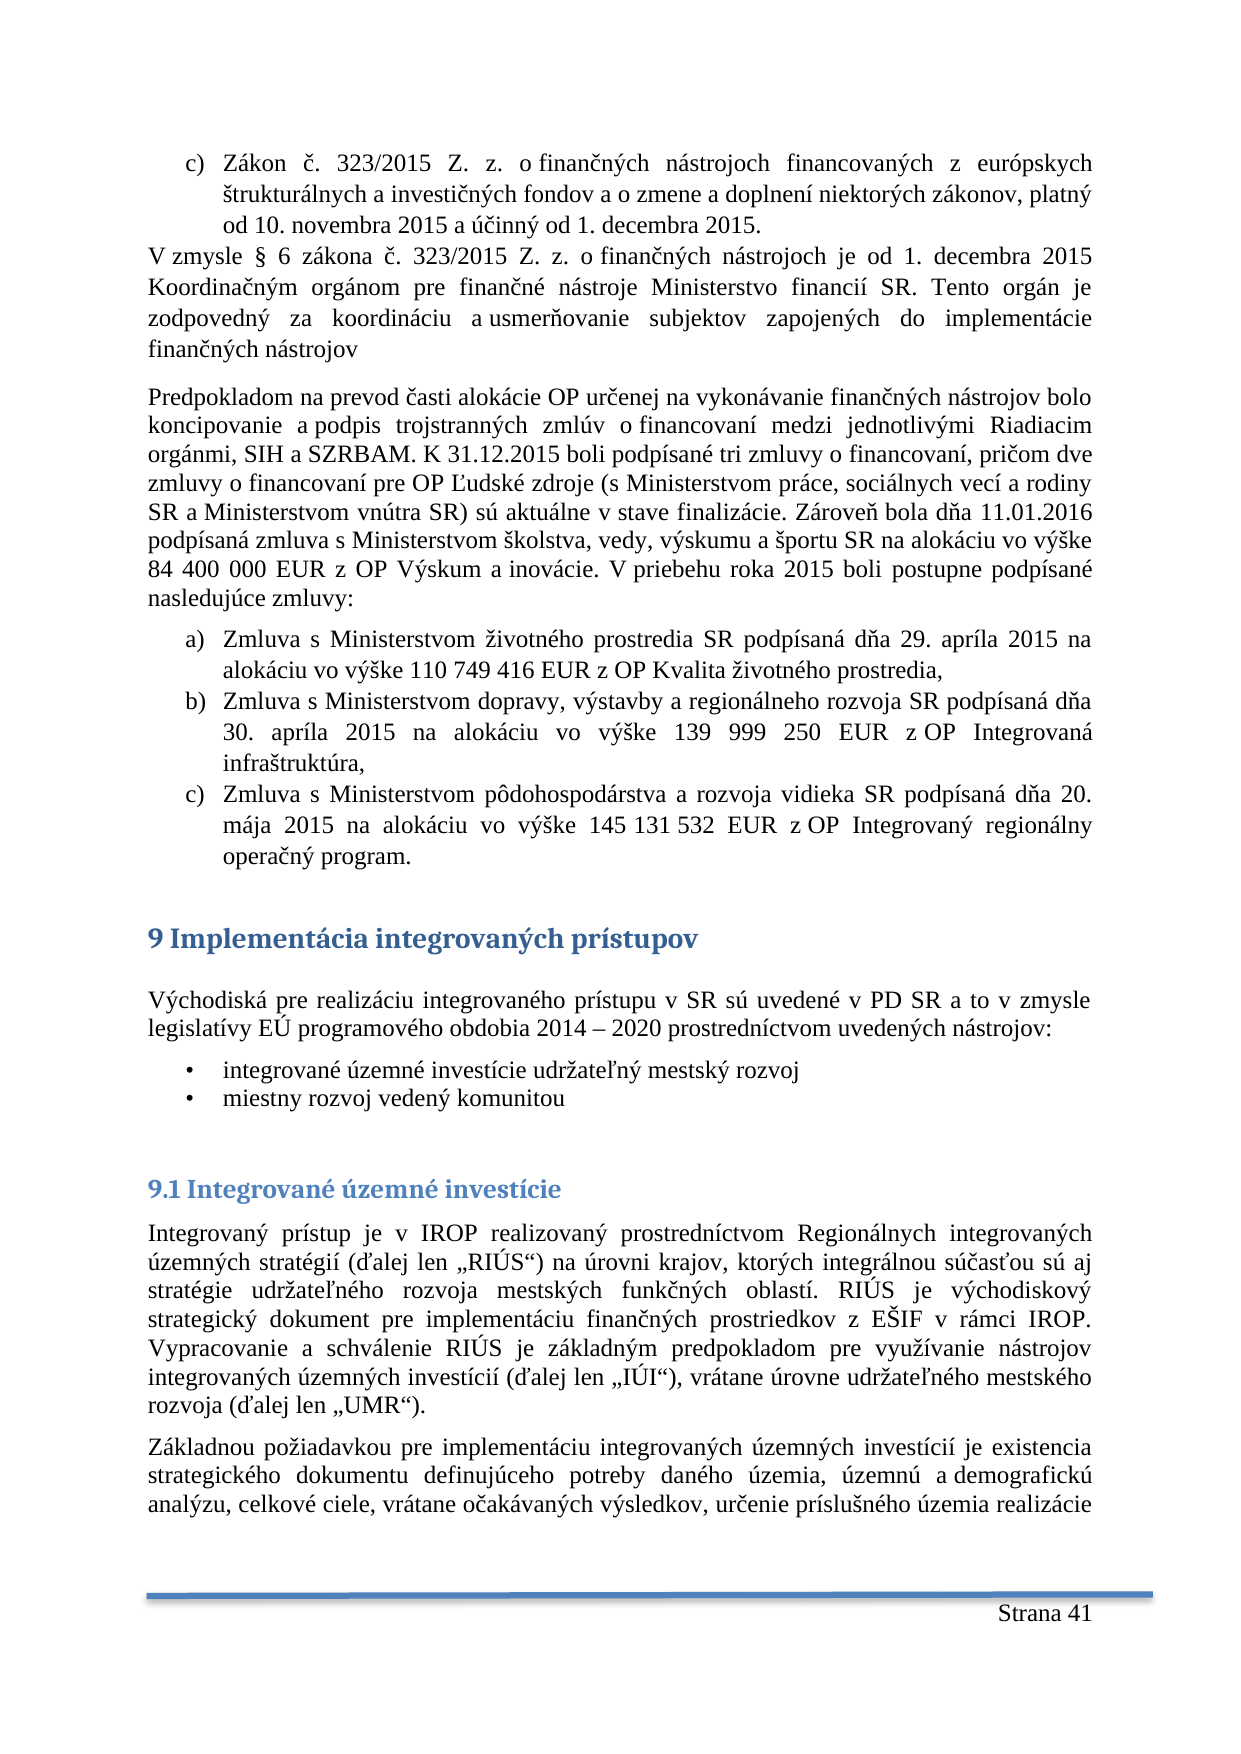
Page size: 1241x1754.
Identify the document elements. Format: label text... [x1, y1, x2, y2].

list Zmluva s Ministerstvom dopravy, výstavby a regionálneho rozvoja SR podpísaná dňa 30. apríla 2015 na alokáciu vo výške 139 999 250 EUR z OP Integrovaná infraštruktúra, [185, 686, 1093, 777]
subtitle 9 Implementácia integrovaných prístupov [148, 922, 1093, 956]
list integrované územné investície udržateľný mestský rozvoj [185, 1055, 1093, 1083]
text Integrovaný prístup je v IROP realizovaný prostredníctvom Regionálnych integrovaných územných stratégií (ďalej len „RIÚS“) na úrovni krajov, ktorých integrálnou súčasťou sú aj stratégie udržateľného rozvoja mestských funkčných oblastí. RIÚS je východiskový strategický dokument pre implementáciu finančných prostriedkov z EŠIF v rámci IROP. Vypracovanie a schválenie RIÚS je základným predpokladom pre využívanie nástrojov integrovaných územných investícií (ďalej len „IÚI“), vrátane úrovne udržateľného mestského rozvoja (ďalej len „UMR“). [148, 1218, 1093, 1419]
list Zákon č. 323/2015 Z. z. o finančných nástrojoch financovaných z európskych štrukturálnych a investičných fondov a o zmene a doplnení niektorých zákonov, platný od 10. novembra 2015 a účinný od 1. decembra 2015. [185, 148, 1093, 238]
subtitle 9.1 Integrované územné investície [148, 1174, 1093, 1205]
list V zmysle § 6 zákona č. 323/2015 Z. z. o finančných nástrojoch je od 1. decembra 2015 Koordinačným orgánom pre finančné nástroje Ministerstvo financií SR. Tento orgán je zodpovedný za koordináciu a usmerňovanie subjektov zapojených do implementácie finančných nástrojov [148, 241, 1093, 363]
text Východiská pre realizáciu integrovaného prístupu v SR sú uvedené v PD SR a to v zmysle legislatívy EÚ programového obdobia 2014 – 2020 prostredníctvom uvedených nástrojov: [148, 985, 1093, 1042]
text Predpokladom na prevod časti alokácie OP určenej na vykonávanie finančných nástrojov bolo koncipovanie a podpis trojstranných zmlúv o financovaní medzi jednotlivými Riadiacim orgánmi, SIH a SZRBAM. K 31.12.2015 boli podpísané tri zmluvy o financovaní, pričom dve zmluvy o financovaní pre OP Ľudské zdroje (s Ministerstvom práce, sociálnych vecí a rodiny SR a Ministerstvom vnútra SR) sú aktuálne v stave finalizácie. Zároveň bola dňa 11.01.2016 podpísaná zmluva s Ministerstvom školstva, vedy, výskumu a športu SR na alokáciu vo výške 84 400 000 EUR z OP Výskum a inovácie. V priebehu roka 2015 boli postupne podpísané nasledujúce zmluvy: [148, 382, 1093, 612]
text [148, 1432, 1093, 1518]
list Zmluva s Ministerstvom životného prostredia SR podpísaná dňa 29. apríla 2015 na alokáciu vo výške 110 749 416 EUR z OP Kvalita životného prostredia, [185, 624, 1093, 684]
list Zmluva s Ministerstvom pôdohospodárstva a rozvoja vidieka SR podpísaná dňa 20. mája 2015 na alokáciu vo výške 145 131 532 EUR z OP Integrovaný regionálny operačný program. [185, 779, 1093, 870]
list miestny rozvoj vedený komunitou [185, 1083, 1093, 1112]
